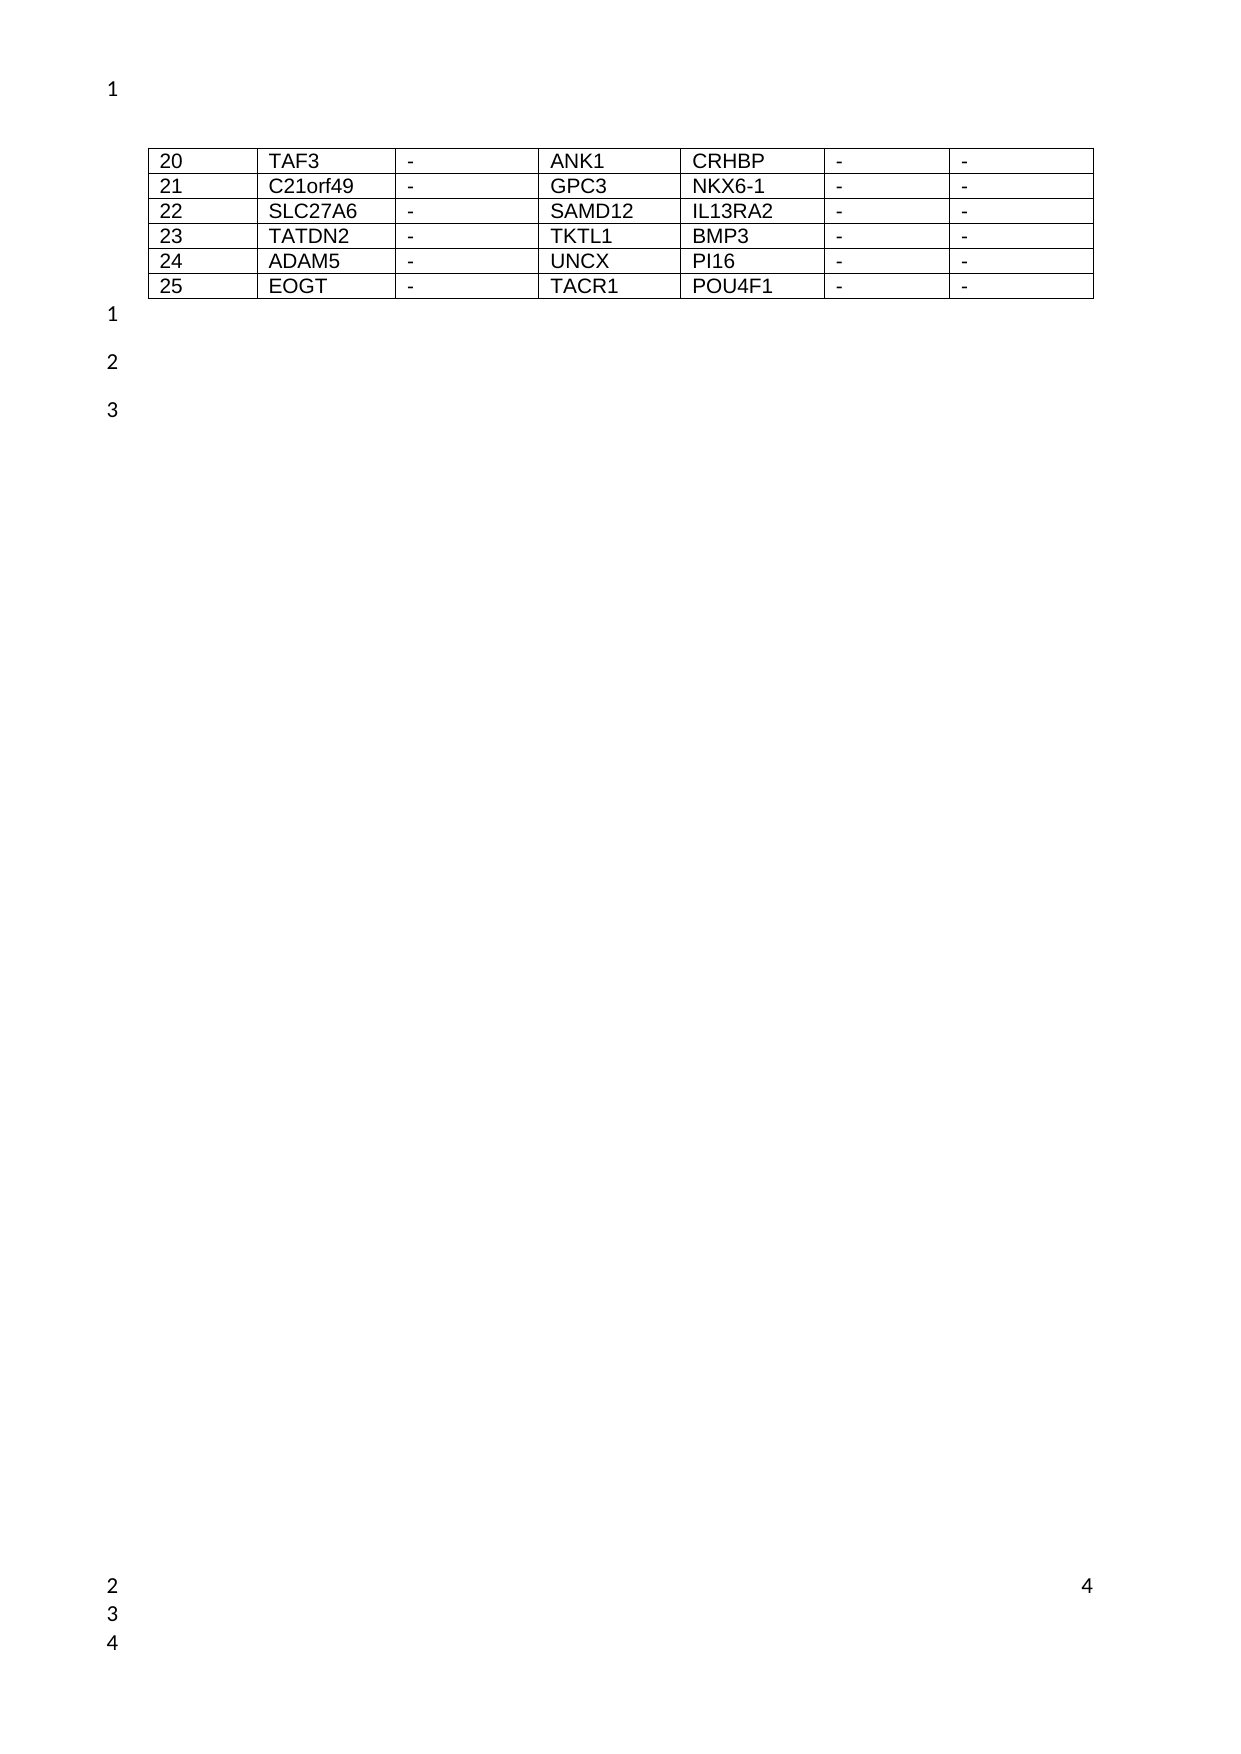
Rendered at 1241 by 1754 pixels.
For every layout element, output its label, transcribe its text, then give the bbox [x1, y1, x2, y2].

table_cell - [950, 224, 1093, 248]
table_cell - [396, 249, 538, 273]
table_cell - [396, 149, 538, 173]
table_cell - [396, 274, 538, 298]
table_cell - [396, 224, 538, 248]
table_cell - [396, 174, 538, 198]
table_cell 25 [149, 274, 257, 298]
table_cell TAF3 [258, 149, 395, 173]
table_cell - [950, 274, 1093, 298]
table_cell - [825, 249, 949, 273]
table_cell 22 [149, 199, 257, 223]
table_cell 23 [149, 224, 257, 248]
table_cell IL13RA2 [681, 199, 824, 223]
table_cell TKTL1 [539, 224, 680, 248]
table_cell - [825, 224, 949, 248]
table_cell - [825, 199, 949, 223]
table_cell EOGT [258, 274, 395, 298]
table_cell 24 [149, 249, 257, 273]
table_cell SAMD12 [539, 199, 680, 223]
table_cell POU4F1 [681, 274, 824, 298]
table_cell - [825, 174, 949, 198]
table_cell NKX6-1 [681, 174, 824, 198]
table_cell CRHBP [681, 149, 824, 173]
table_cell ANK1 [539, 149, 680, 173]
table_cell ADAM5 [258, 249, 395, 273]
table_cell C21orf49 [258, 174, 395, 198]
table_cell PI16 [681, 249, 824, 273]
table_cell TACR1 [539, 274, 680, 298]
table_cell - [396, 199, 538, 223]
table_cell - [825, 149, 949, 173]
table_cell - [950, 199, 1093, 223]
table_cell - [950, 149, 1093, 173]
table_cell 21 [149, 174, 257, 198]
table_cell BMP3 [681, 224, 824, 248]
table_cell - [950, 249, 1093, 273]
table_cell SLC27A6 [258, 199, 395, 223]
table_cell UNCX [539, 249, 680, 273]
table_cell - [950, 174, 1093, 198]
table_cell 20 [149, 149, 257, 173]
table_cell TATDN2 [258, 224, 395, 248]
table_cell GPC3 [539, 174, 680, 198]
table_cell - [825, 274, 949, 298]
